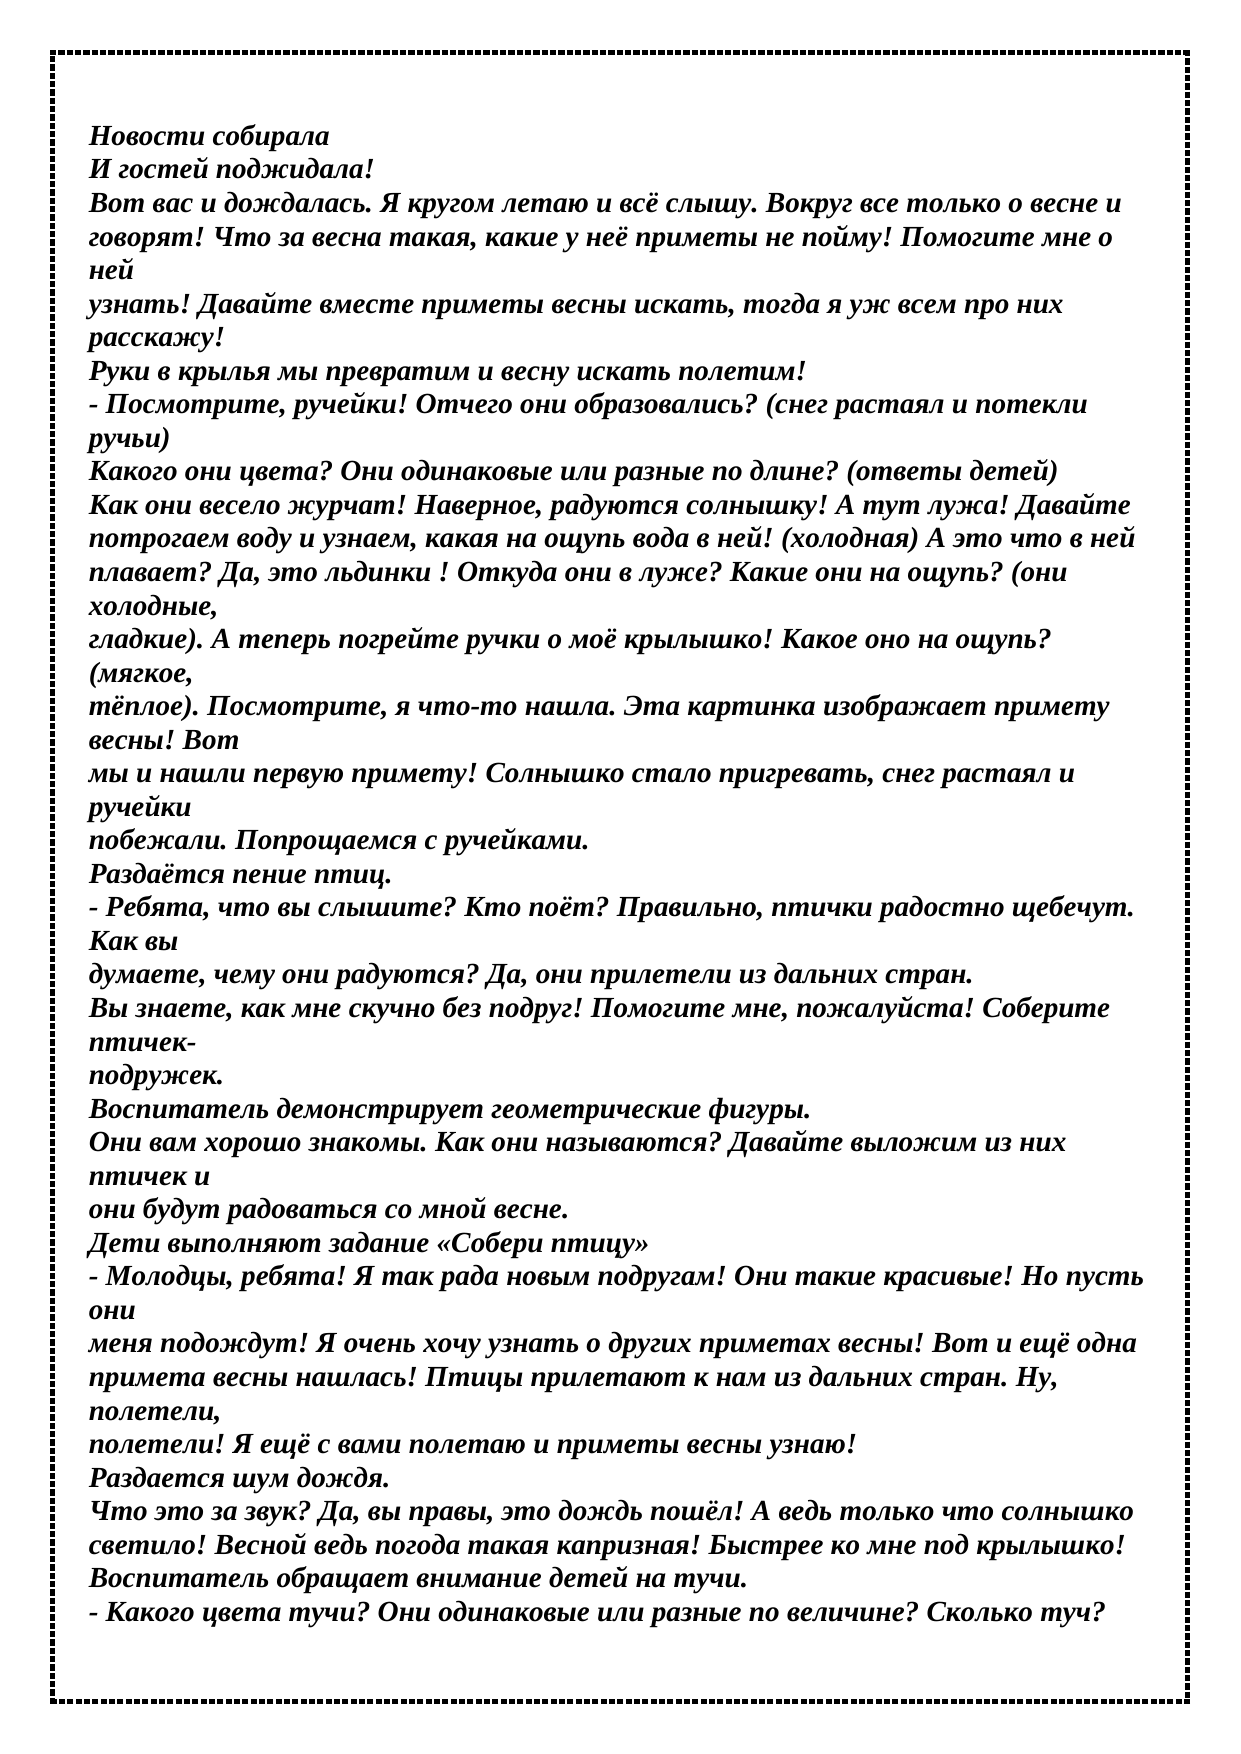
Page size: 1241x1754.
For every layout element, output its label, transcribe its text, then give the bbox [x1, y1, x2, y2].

text - Какого цвета тучи? Они одинаковые или разные по величине? Сколько туч? [88, 1594, 1152, 1627]
text Новости собирала [88, 118, 1152, 152]
text гладкие). А теперь погрейте ручки о моё крылышко! Какое оно на ощупь? (мягкое, [88, 621, 1152, 688]
text плавает? Да, это льдинки ! Откуда они в луже? Какие они на ощупь? (они холодные, [88, 554, 1152, 621]
text - Ребята, что вы слышите? Кто поёт? Правильно, птички радостно щебечут. Как вы [88, 889, 1152, 957]
text Они вам хорошо знакомы. Как они называются? Давайте выложим из них птичек и [88, 1124, 1152, 1191]
text Раздается шум дождя. [88, 1460, 1152, 1493]
text думаете, чему они радуются? Да, они прилетели из дальних стран. [88, 957, 1152, 990]
text Раздаётся пение птиц. [88, 856, 1152, 889]
text меня подождут! Я очень хочу узнать о других приметах весны! Вот и ещё одна [88, 1326, 1152, 1359]
text Вот вас и дождалась. Я кругом летаю и всё слышу. Вокруг все только о весне и [88, 185, 1152, 219]
text Что это за звук? Да, вы правы, это дождь пошёл! А ведь только что солнышко [88, 1493, 1152, 1527]
text узнать! Давайте вместе приметы весны искать, тогда я уж всем про них расскажу! [88, 286, 1152, 353]
text подружек. [88, 1057, 1152, 1091]
text тёплое). Посмотрите, я что-то нашла. Эта картинка изображает примету весны! Вот [88, 688, 1152, 755]
text И гостей поджидала! [88, 152, 1152, 185]
text Дети выполняют задание «Собери птицу» [88, 1225, 1152, 1258]
text примета весны нашлась! Птицы прилетают к нам из дальних стран. Ну, полетели, [88, 1359, 1152, 1426]
text говорят! Что за весна такая, какие у неё приметы не пойму! Помогите мне о ней [88, 219, 1152, 286]
text они будут радоваться со мной весне. [88, 1191, 1152, 1225]
text Воспитатель обращает внимание детей на тучи. [88, 1560, 1152, 1594]
text Какого они цвета? Они одинаковые или разные по длине? (ответы детей) [88, 453, 1152, 487]
text побежали. Попрощаемся с ручейками. [88, 822, 1152, 856]
text потрогаем воду и узнаем, какая на ощупь вода в ней! (холодная) А это что в ней [88, 521, 1152, 554]
text Воспитатель демонстрирует геометрические фигуры. [88, 1091, 1152, 1124]
text мы и нашли первую примету! Солнышко стало пригревать, снег растаял и ручейки [88, 755, 1152, 822]
text светило! Весной ведь погода такая капризная! Быстрее ко мне под крылышко! [88, 1527, 1152, 1560]
text Как они весело журчат! Наверное, радуются солнышку! А тут лужа! Давайте [88, 487, 1152, 521]
text Руки в крылья мы превратим и весну искать полетим! [88, 353, 1152, 386]
text - Молодцы, ребята! Я так рада новым подругам! Они такие красивые! Но пусть они [88, 1258, 1152, 1326]
text полетели! Я ещё с вами полетаю и приметы весны узнаю! [88, 1426, 1152, 1460]
text - Посмотрите, ручейки! Отчего они образовались? (снег растаял и потекли ручьи) [88, 386, 1152, 453]
text Вы знаете, как мне скучно без подруг! Помогите мне, пожалуйста! Соберите птичек- [88, 990, 1152, 1057]
